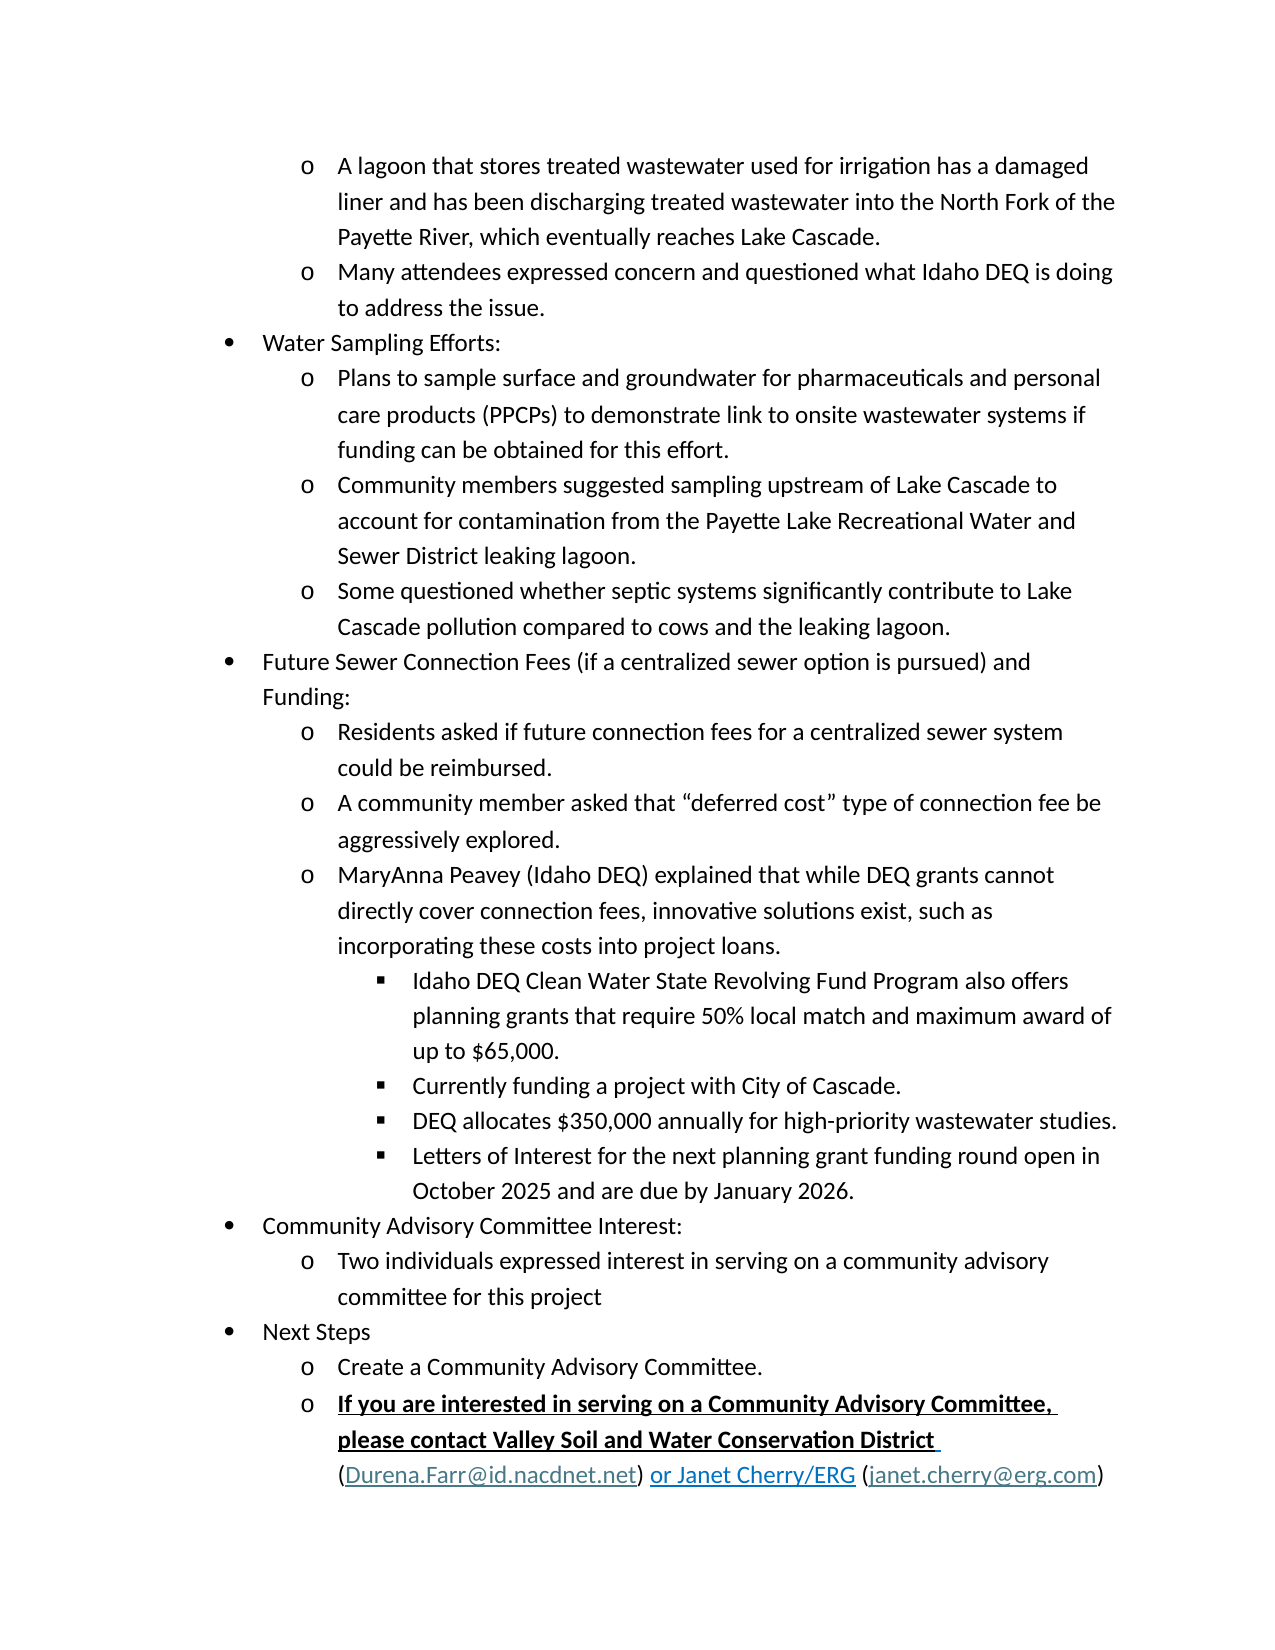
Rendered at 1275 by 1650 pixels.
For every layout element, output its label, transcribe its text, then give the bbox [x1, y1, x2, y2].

list Water Sampling Efforts: [225, 327, 1125, 358]
list Some questioned whether septic systems significantly contribute to Lake Cascade pollution compared to cows and the leaking lagoon. [300, 575, 1125, 642]
list A lagoon that stores treated wastewater used for irrigation has a damaged liner and has been discharging treated wastewater into the North Fork of the Payette River, which eventually reaches Lake Cascade. [300, 150, 1125, 252]
list Many attendees expressed concern and questioned what Idaho DEQ is doing to address the issue. [300, 256, 1125, 323]
list Residents asked if future connection fees for a centralized sewer system could be reimbursed. [300, 716, 1125, 783]
list Create a Community Advisory Committee. [300, 1351, 1125, 1383]
list Idaho DEQ Clean Water State Revolving Fund Program also offers planning grants that require 50% local match and maximum award of up to $65,000. [375, 965, 1125, 1066]
list Community Advisory Committee Interest: [225, 1210, 1125, 1241]
list DEQ allocates $350,000 annually for high-priority wastewater studies. [375, 1105, 1125, 1136]
list Next Steps [225, 1316, 1125, 1347]
list Letters of Interest for the next planning grant funding round open in October 2025 and are due by January 2026. [375, 1140, 1125, 1206]
list Plans to sample surface and groundwater for pharmaceuticals and personal care products (PPCPs) to demonstrate link to onsite wastewater systems if funding can be obtained for this effort. [300, 362, 1125, 464]
list MaryAnna Peavey (Idaho DEQ) explained that while DEQ grants cannot directly cover connection fees, innovative solutions exist, such as incorporating these costs into project loans. [300, 859, 1125, 961]
list A community member asked that “deferred cost” type of connection fee be aggressively explored. [300, 787, 1125, 854]
list If you are interested in serving on a Community Advisory Committee, please contact Valley Soil and Water Conservation District (Durena.Farr@id.nacdnet.net) or Janet Cherry/ERG (janet.cherry@erg.com) [300, 1388, 1125, 1489]
list Community members suggested sampling upstream of Lake Cascade to account for contamination from the Payette Lake Recreational Water and Sewer District leaking lagoon. [300, 469, 1125, 571]
list Currently funding a project with City of Cascade. [375, 1070, 1125, 1101]
list Future Sewer Connection Fees (if a centralized sewer option is pursued) and Funding: [225, 646, 1125, 712]
list Two individuals expressed interest in serving on a community advisory committee for this project [300, 1245, 1125, 1312]
